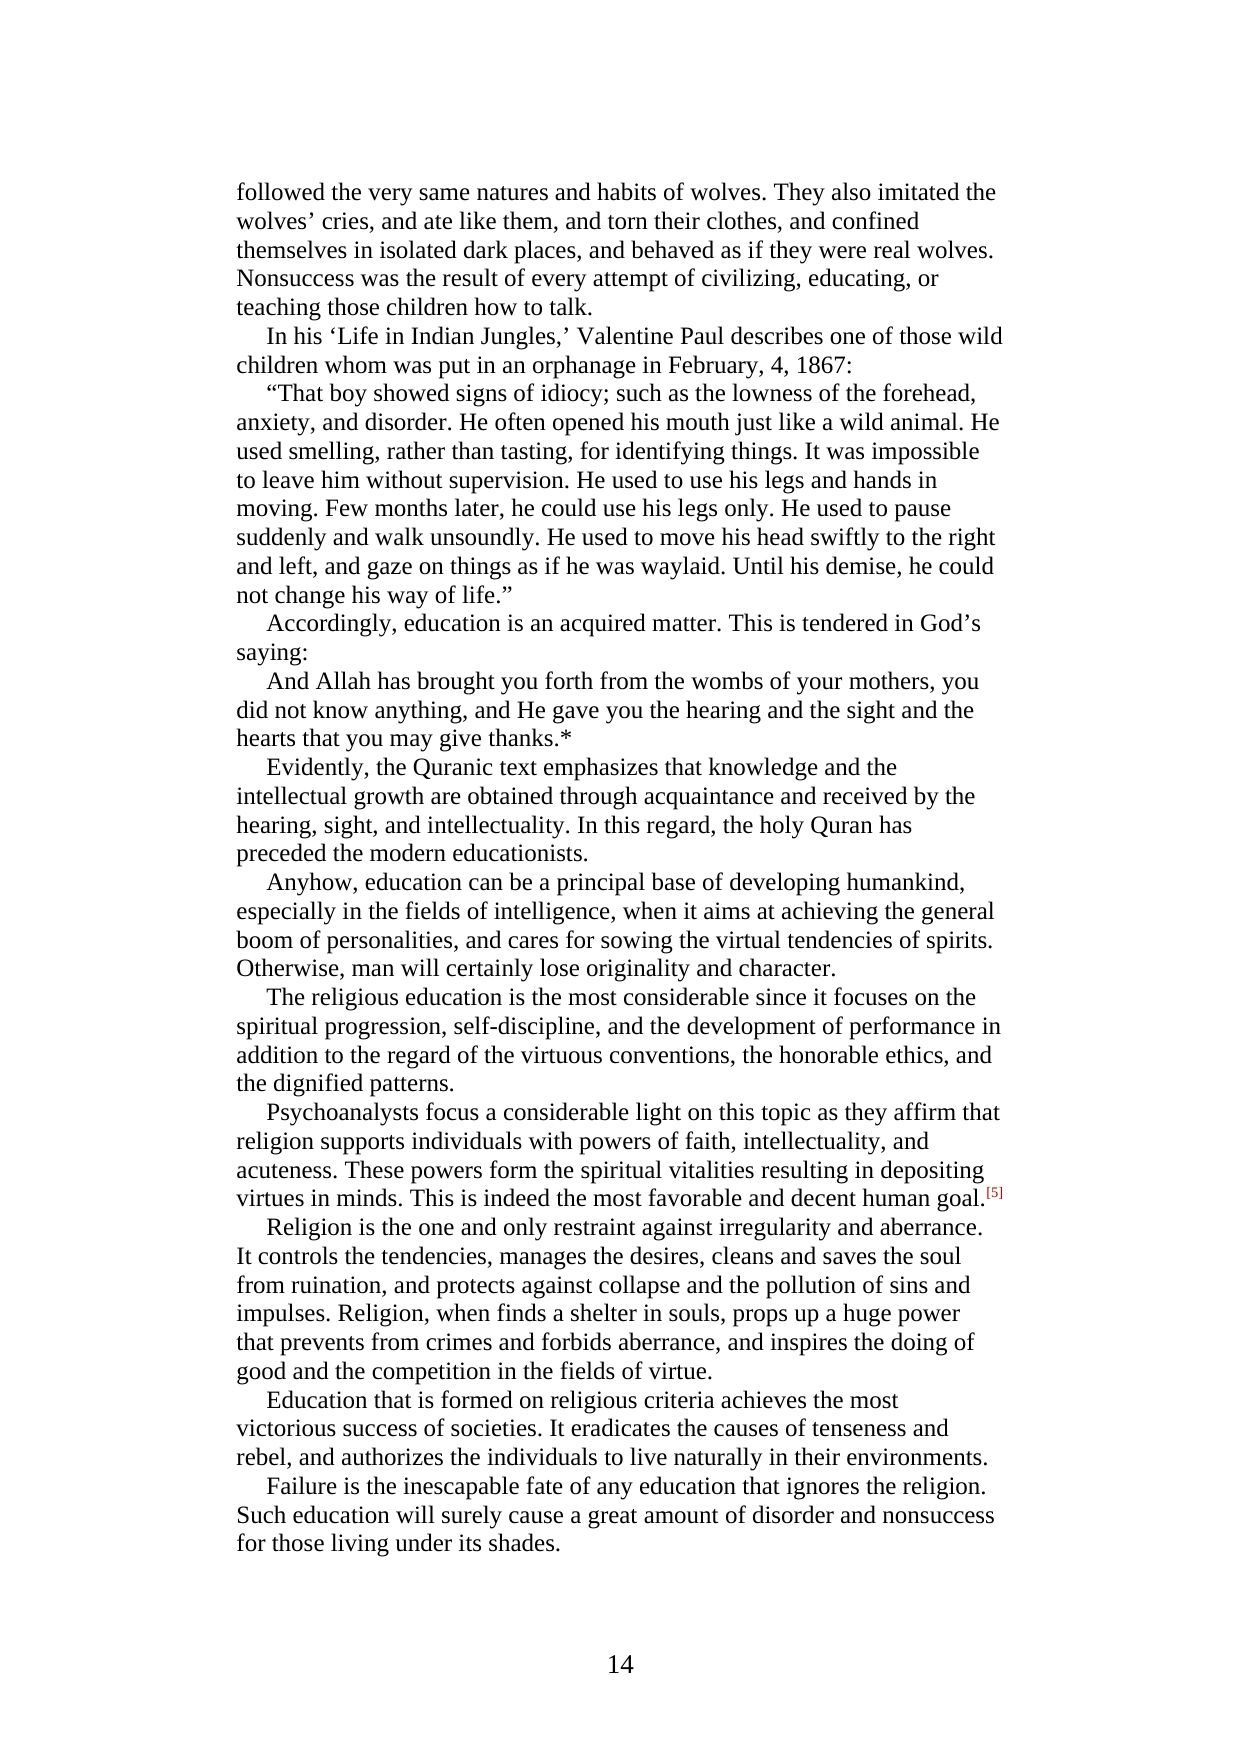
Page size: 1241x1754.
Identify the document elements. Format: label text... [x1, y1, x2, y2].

text Religion is the one and only restraint against irregularity and aberrance. It controls the tendencies, manages the desires, cleans and saves the soul from ruination, and protects against collapse and the pollution of sins and impulses. Religion, when finds a shelter in souls, props up a huge power that prevents from crimes and forbids aberrance, and inspires the doing of good and the competition in the fields of virtue. [236, 1212, 1004, 1385]
text Psychoanalysts focus a considerable light on this topic as they affirm that religion supports individuals with powers of faith, intellectuality, and acuteness. These powers form the spiritual vitalities resulting in depositing virtues in minds. This is indeed the most favorable and decent human goal.[5] [236, 1097, 1004, 1212]
text The religious education is the most considerable since it focuses on the spiritual progression, self-discipline, and the development of performance in addition to the regard of the virtuous conventions, the honorable ethics, and the dignified patterns. [236, 982, 1004, 1097]
text In his ‘Life in Indian Jungles,’ Valentine Paul describes one of those wild children whom was put in an orphanage in February, 4, 1867: [236, 321, 1004, 378]
text Accordingly, education is an acquired matter. This is tendered in God’s saying: [236, 608, 1004, 666]
text Education that is formed on religious criteria achieves the most victorious success of societies. It eradicates the causes of tenseness and rebel, and authorizes the individuals to live naturally in their environments. [236, 1385, 1004, 1471]
text Failure is the inescapable fate of any education that ignores the religion. Such education will surely cause a great amount of disorder and nonsuccess for those living under its shades. [236, 1471, 1004, 1557]
text “That boy showed signs of idiocy; such as the lowness of the forehead, anxiety, and disorder. He often opened his mouth just like a wild animal. He used smelling, rather than tasting, for identifying things. It was impossible to leave him without supervision. He used to use his legs and hands in moving. Few months later, he could use his legs only. He used to pause suddenly and walk unsoundly. He used to move his head swiftly to the right and left, and gaze on things as if he was waylaid. Until his demise, he could not change his way of life.” [236, 378, 1004, 608]
text And Allah has brought you forth from the wombs of your mothers, you did not know anything, and He gave you the hearing and the sight and the hearts that you may give thanks.* [236, 666, 1004, 752]
text Anyhow, education can be a principal base of developing humankind, especially in the fields of intelligence, when it aims at achieving the general boom of personalities, and cares for sowing the virtual tendencies of spirits. Otherwise, man will certainly lose originality and character. [236, 867, 1004, 982]
text Evidently, the Quranic text emphasizes that knowledge and the intellectual growth are obtained through acquaintance and received by the hearing, sight, and intellectuality. In this regard, the holy Quran has preceded the modern educationists. [236, 752, 1004, 867]
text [236, 177, 1004, 321]
